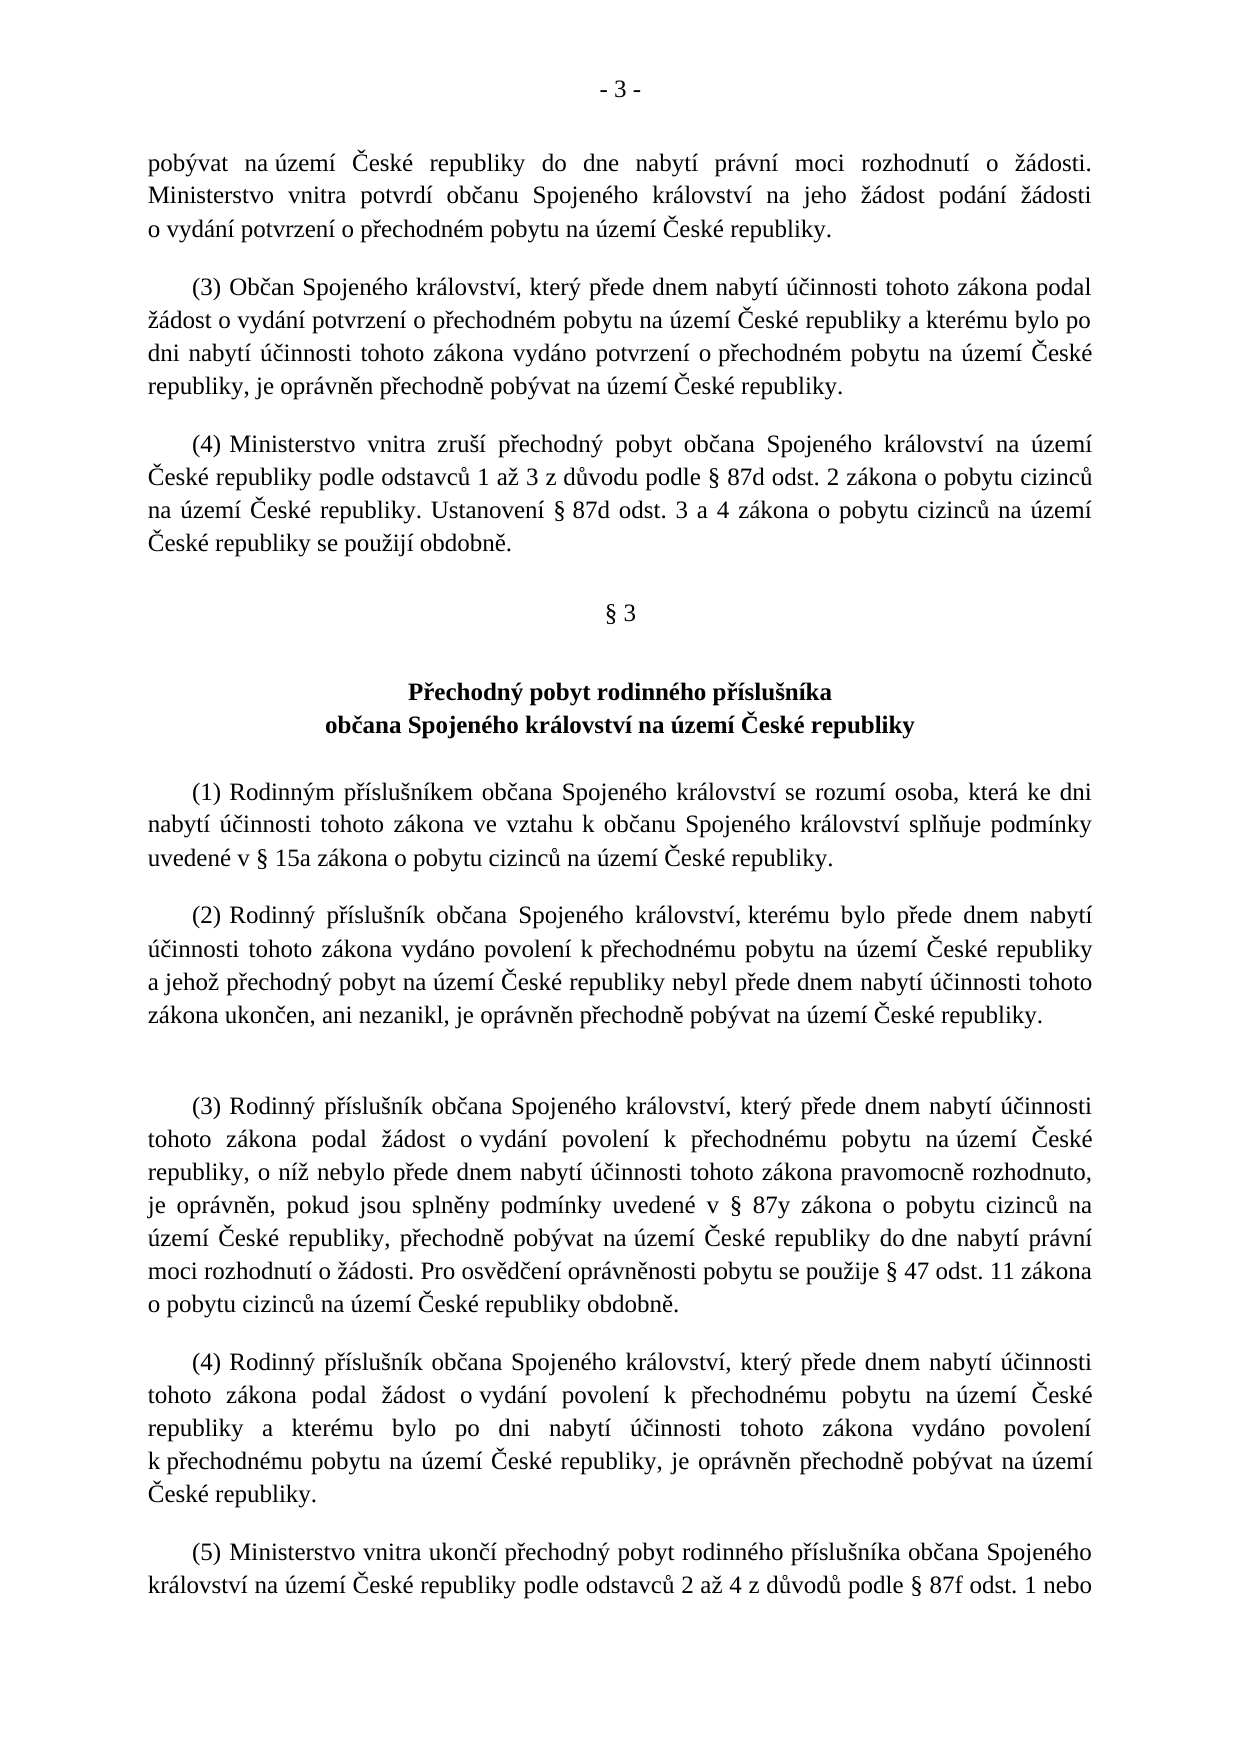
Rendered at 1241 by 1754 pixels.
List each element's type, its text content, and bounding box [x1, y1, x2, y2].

list Rodinným příslušníkem občana Spojeného království se rozumí osoba, která ke dni nabytí účinnosti tohoto zákona ve vztahu k občanu Spojeného království splňuje podmínky uvedené v § 15a zákona o pobytu cizinců na území České republiky. [148, 777, 1093, 871]
text Občan Spojeného království, který přede dnem nabytí účinnosti tohoto zákona podal žádost o vydání potvrzení o přechodném pobytu na území České republiky a kterému bylo po dni nabytí účinnosti tohoto zákona vydáno potvrzení o přechodném pobytu na území České republiky, je oprávněn přechodně pobývat na území České republiky. [148, 272, 1093, 399]
text § 3 [148, 598, 1093, 627]
text Přechodný pobyt rodinného příslušníka občana Spojeného království na území České republiky [148, 677, 1093, 739]
text Rodinný příslušník občana Spojeného království, kterému bylo přede dnem nabytí účinnosti tohoto zákona vydáno povolení k přechodnému pobytu na území České republiky a jehož přechodný pobyt na území České republiky nebyl přede dnem nabytí účinnosti tohoto zákona ukončen, ani nezanikl, je oprávněn přechodně pobývat na území České republiky. [148, 901, 1093, 1028]
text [148, 148, 1093, 242]
text Rodinný příslušník občana Spojeného království, který přede dnem nabytí účinnosti tohoto zákona podal žádost o vydání povolení k přechodnému pobytu na území České republiky, o níž nebylo přede dnem nabytí účinnosti tohoto zákona pravomocně rozhodnuto, je oprávněn, pokud jsou splněny podmínky uvedené v § 87y zákona o pobytu cizinců na území České republiky, přechodně pobývat na území České republiky do dne nabytí právní moci rozhodnutí o žádosti. Pro osvědčení oprávněnosti pobytu se použije § 47 odst. 11 zákona o pobytu cizinců na území České republiky obdobně. [148, 1091, 1093, 1318]
text Rodinný příslušník občana Spojeného království, který přede dnem nabytí účinnosti tohoto zákona podal žádost o vydání povolení k přechodnému pobytu na území České republiky a kterému bylo po dni nabytí účinnosti tohoto zákona vydáno povolení k přechodnému pobytu na území České republiky, je oprávněn přechodně pobývat na území České republiky. [148, 1347, 1093, 1508]
text Ministerstvo vnitra zruší přechodný pobyt občana Spojeného království na území České republiky podle odstavců 1 až 3 z důvodu podle § 87d odst. 2 zákona o pobytu cizinců na území České republiky. Ustanovení § 87d odst. 3 a 4 zákona o pobytu cizinců na území České republiky se použijí obdobně. [148, 429, 1093, 557]
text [148, 1537, 1093, 1599]
